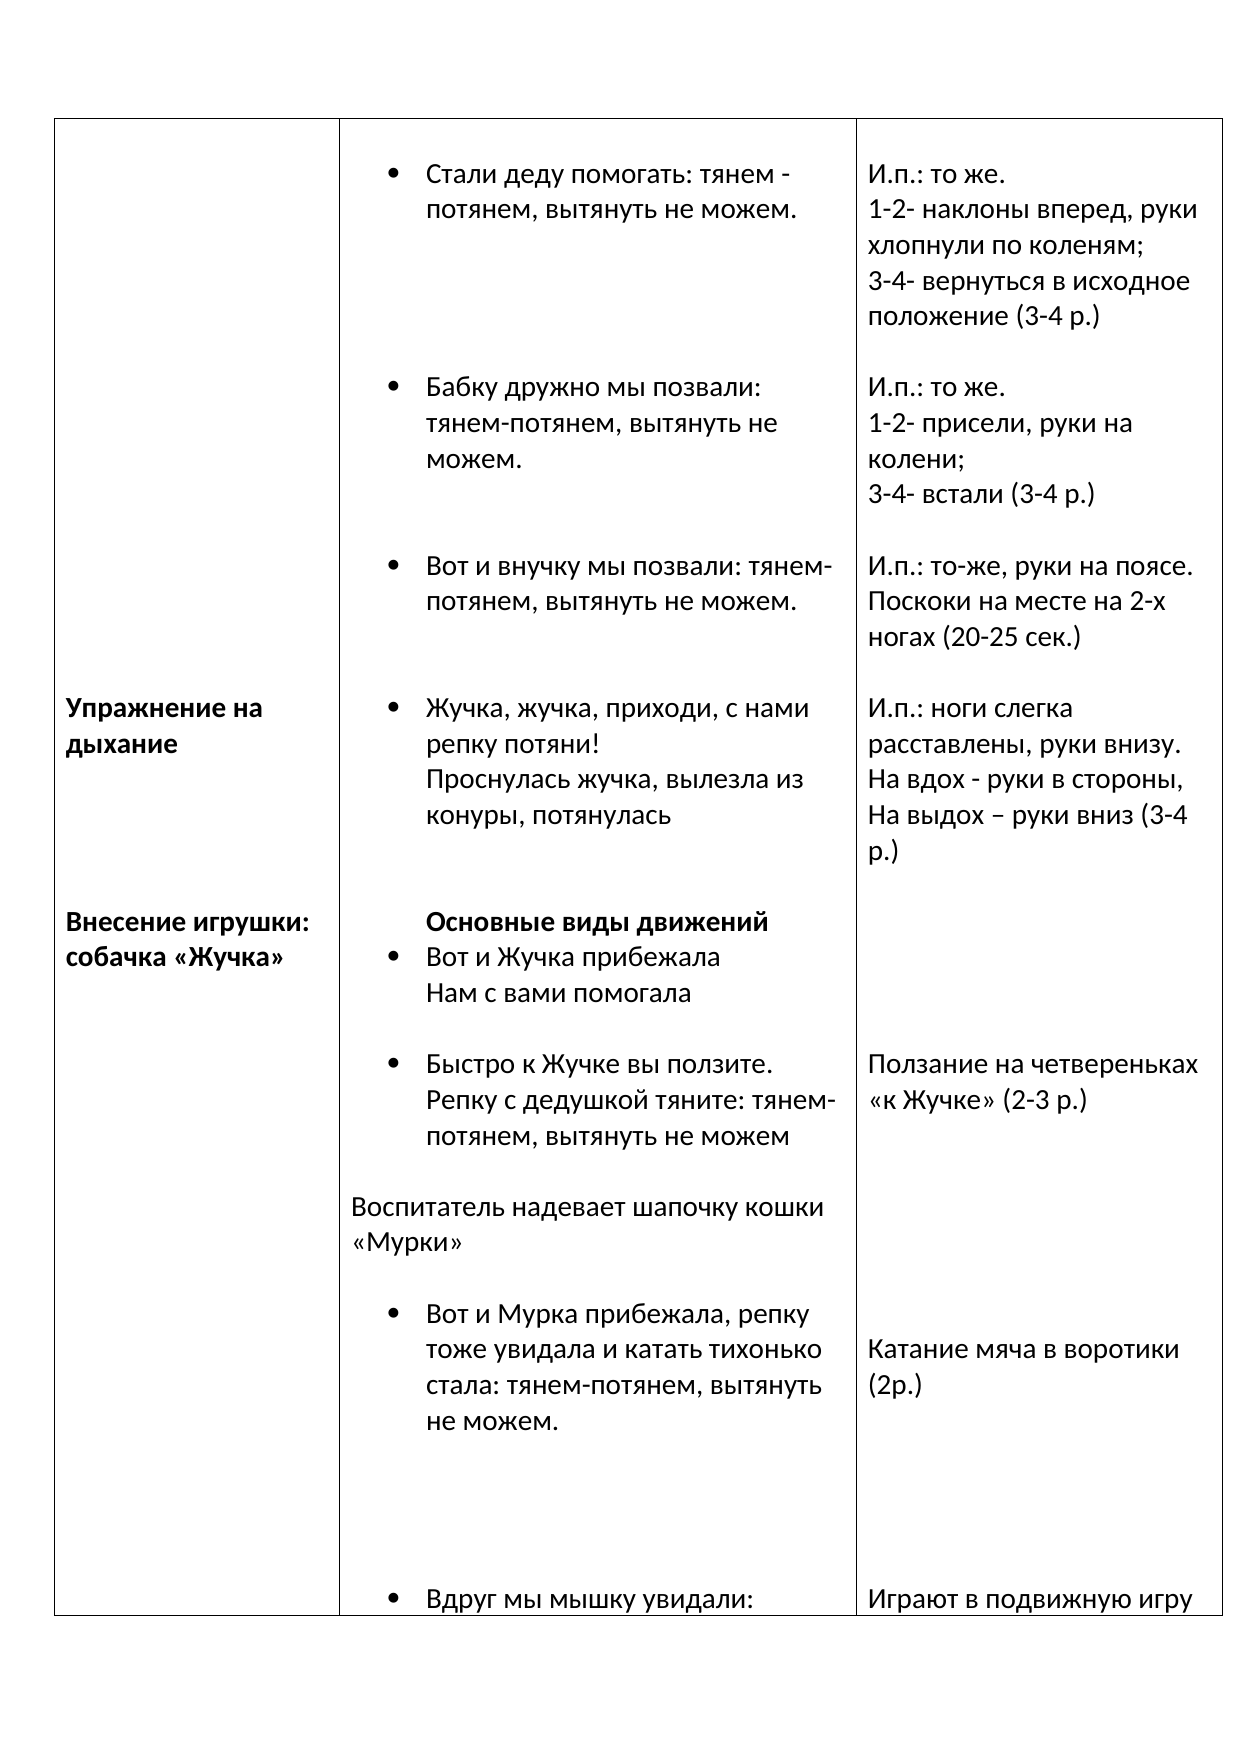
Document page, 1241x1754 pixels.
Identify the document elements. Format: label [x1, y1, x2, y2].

table_cell [55, 119, 339, 1615]
table_cell [857, 119, 1222, 1615]
table_cell [340, 119, 856, 1615]
